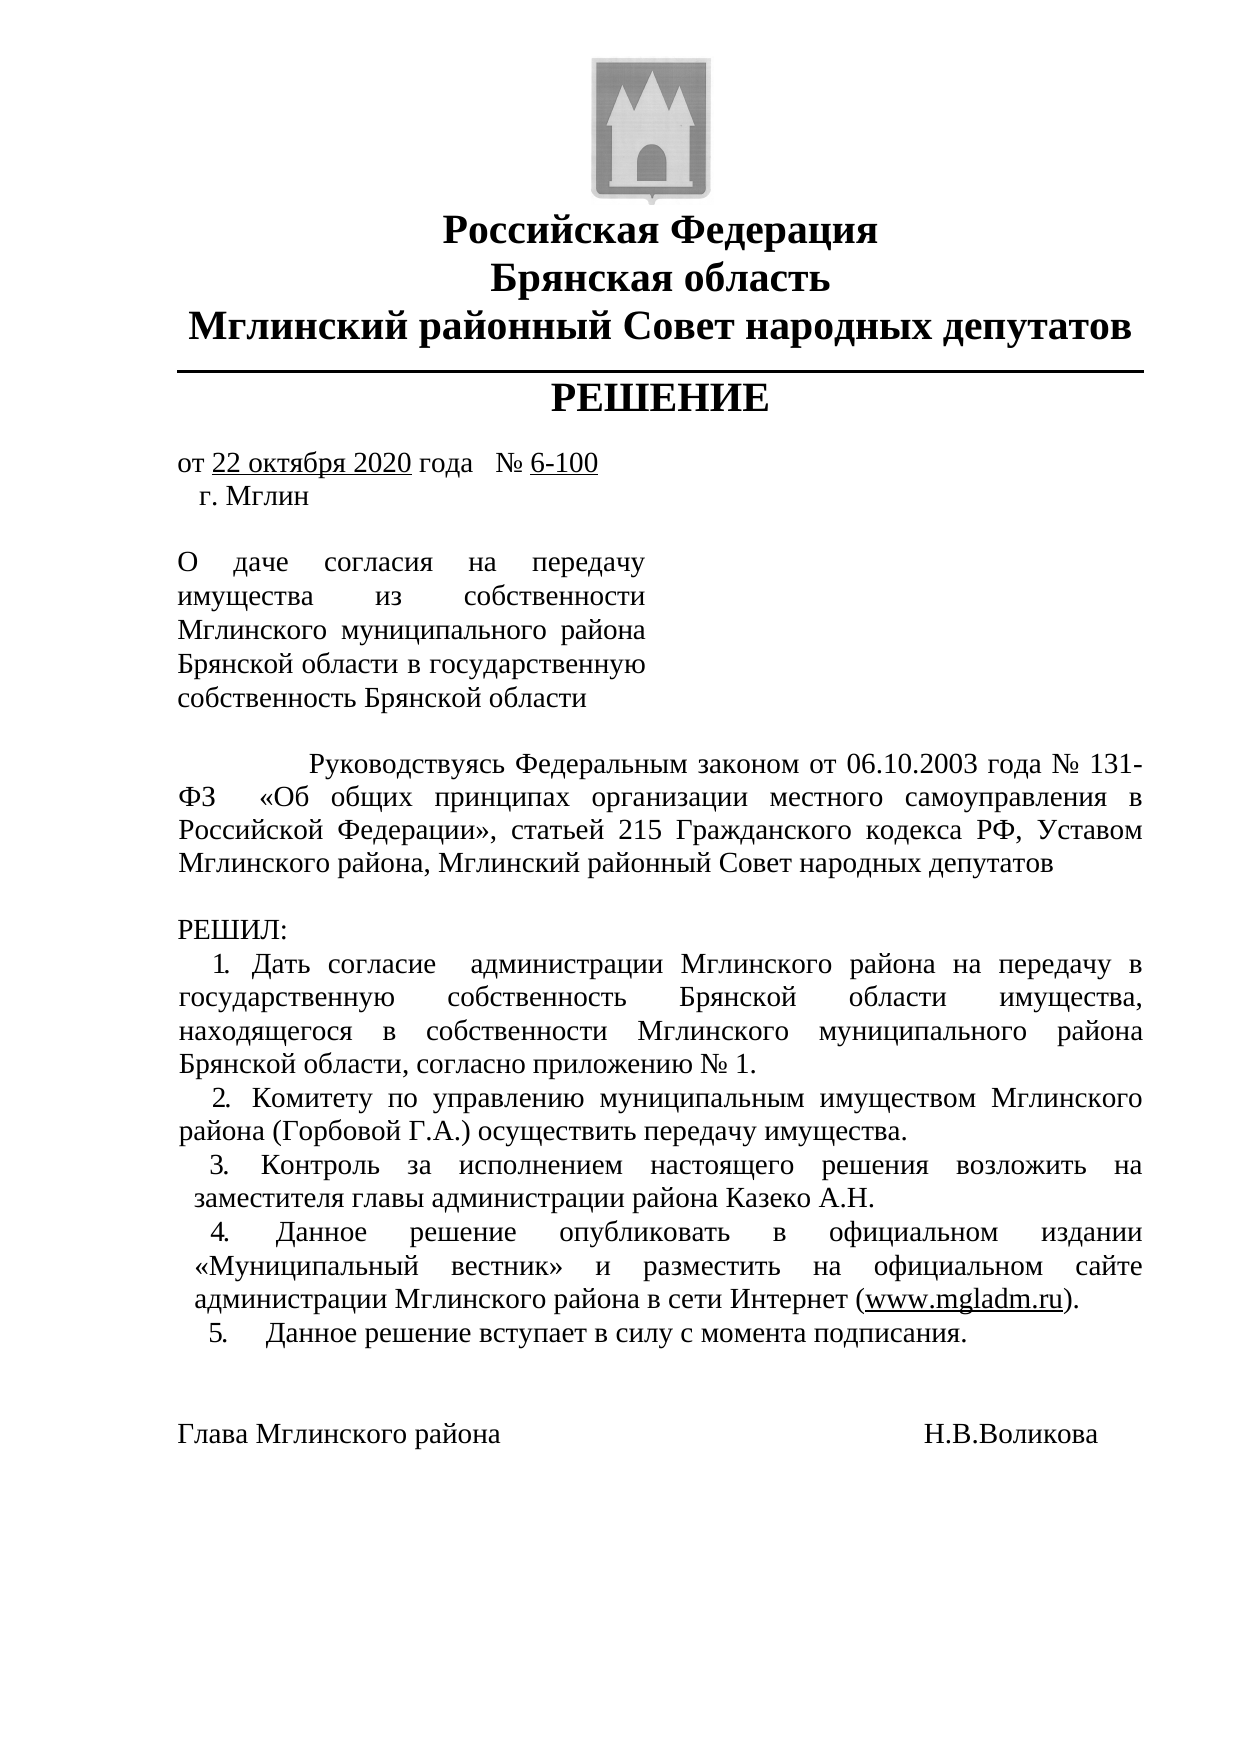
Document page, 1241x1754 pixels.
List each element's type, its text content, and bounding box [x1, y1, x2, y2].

picture [590, 56, 714, 205]
text РЕШИЛ: [177, 913, 1144, 946]
subtitle РЕШЕНИЕ [177, 373, 1144, 421]
text 5. Данное решение вступает в силу с момента подписания. [208, 1315, 1144, 1349]
text от 22 октября 2020 года № 6-100 [177, 445, 1144, 478]
subtitle Мглинский районный Совет народных депутатов [177, 301, 1144, 348]
text О даче согласия на передачу имущества из собственности Мглинского муниципального района Брянской области в государственную собственность Брянской области [177, 544, 646, 714]
text 4. Данное решение опубликовать в официальном издании «Муниципальный вестник» и разместить на официальном сайте администрации Мглинского района в сети Интернет (www.mgladm.ru). [194, 1215, 1144, 1315]
list Дать согласие администрации Мглинского района на передачу в государственную собственность Брянской области имущества, находящегося в собственности Мглинского муниципального района Брянской области, согласно приложению № 1. [178, 946, 1144, 1081]
text 3. Контроль за исполнением настоящего решения возложить на заместителя главы администрации района Казеко А.Н. [193, 1148, 1144, 1215]
text г. Мглин [177, 478, 1144, 512]
title Российская Федерация [177, 205, 1144, 253]
text Глава Мглинского района Н.В.Воликова [177, 1416, 1144, 1449]
text Руководствуясь Федеральным законом от 06.10.2003 года № 131-ФЗ «Об общих принципах организации местного самоуправления в Российской Федерации», статьей 215 Гражданского кодекса РФ, Уставом Мглинского района, Мглинский районный Совет народных депутатов [178, 747, 1144, 879]
list Комитету по управлению муниципальным имуществом Мглинского района (Горбовой Г.А.) осуществить передачу имущества. [178, 1081, 1144, 1148]
subtitle Брянская область [177, 253, 1144, 301]
